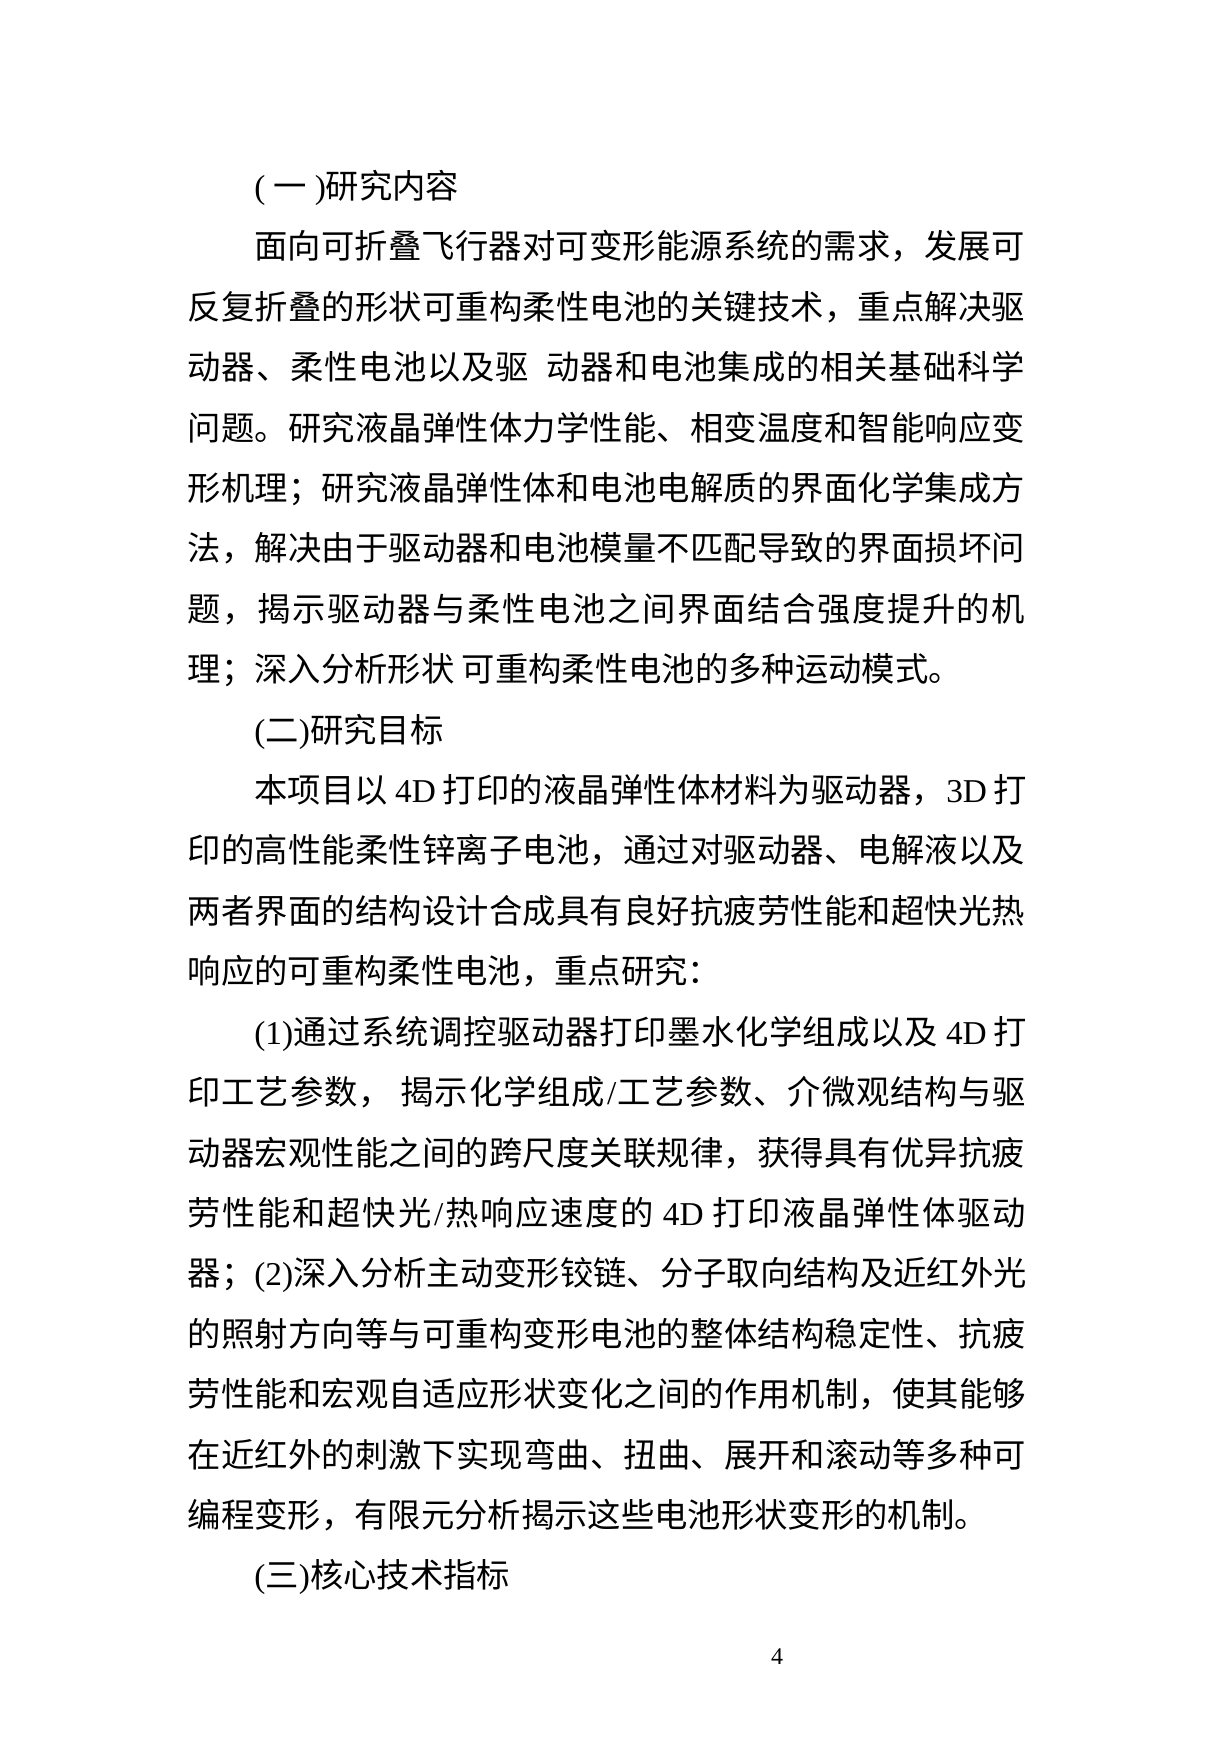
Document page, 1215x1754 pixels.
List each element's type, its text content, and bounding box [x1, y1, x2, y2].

text (二)研究目标 [187, 694, 1027, 754]
text ( 一 )研究内容 [187, 150, 1027, 210]
text 本项目以4D打印的液晶弹性体材料为驱动器，3D打印的高性能柔性锌离子电池，通过对驱动器、电解液以及两者界面的结构设计合成具有良好抗疲劳性能和超快光热响应的可重构柔性电池，重点研究： [187, 754, 1027, 996]
text (三)核心技术指标 [187, 1539, 1027, 1600]
text 面向可折叠飞行器对可变形能源系统的需求，发展可反复折叠的形状可重构柔性电池的关键技术，重点解决驱动器、柔性电池以及驱 动器和电池集成的相关基础科学问题。研究液晶弹性体力学性能、相变温度和智能响应变形机理；研究液晶弹性体和电池电解质的界面化学集成方法，解决由于驱动器和电池模量不匹配导致的界面损坏问题，揭示驱动器与柔性电池之间界面结合强度提升的机理；深入分析形状 可重构柔性电池的多种运动模式。 [187, 210, 1027, 694]
text (1)通过系统调控驱动器打印墨水化学组成以及4D打印工艺参数， 揭示化学组成/工艺参数、介微观结构与驱动器宏观性能之间的跨尺度关联规律，获得具有优异抗疲劳性能和超快光/热响应速度的4D打印液晶弹性体驱动器；(2)深入分析主动变形铰链、分子取向结构及近红外光的照射方向等与可重构变形电池的整体结构稳定性、抗疲劳性能和宏观自适应形状变化之间的作用机制，使其能够在近红外的刺激下实现弯曲、扭曲、展开和滚动等多种可编程变形，有限元分析揭示这些电池形状变形的机制。 [187, 996, 1027, 1539]
